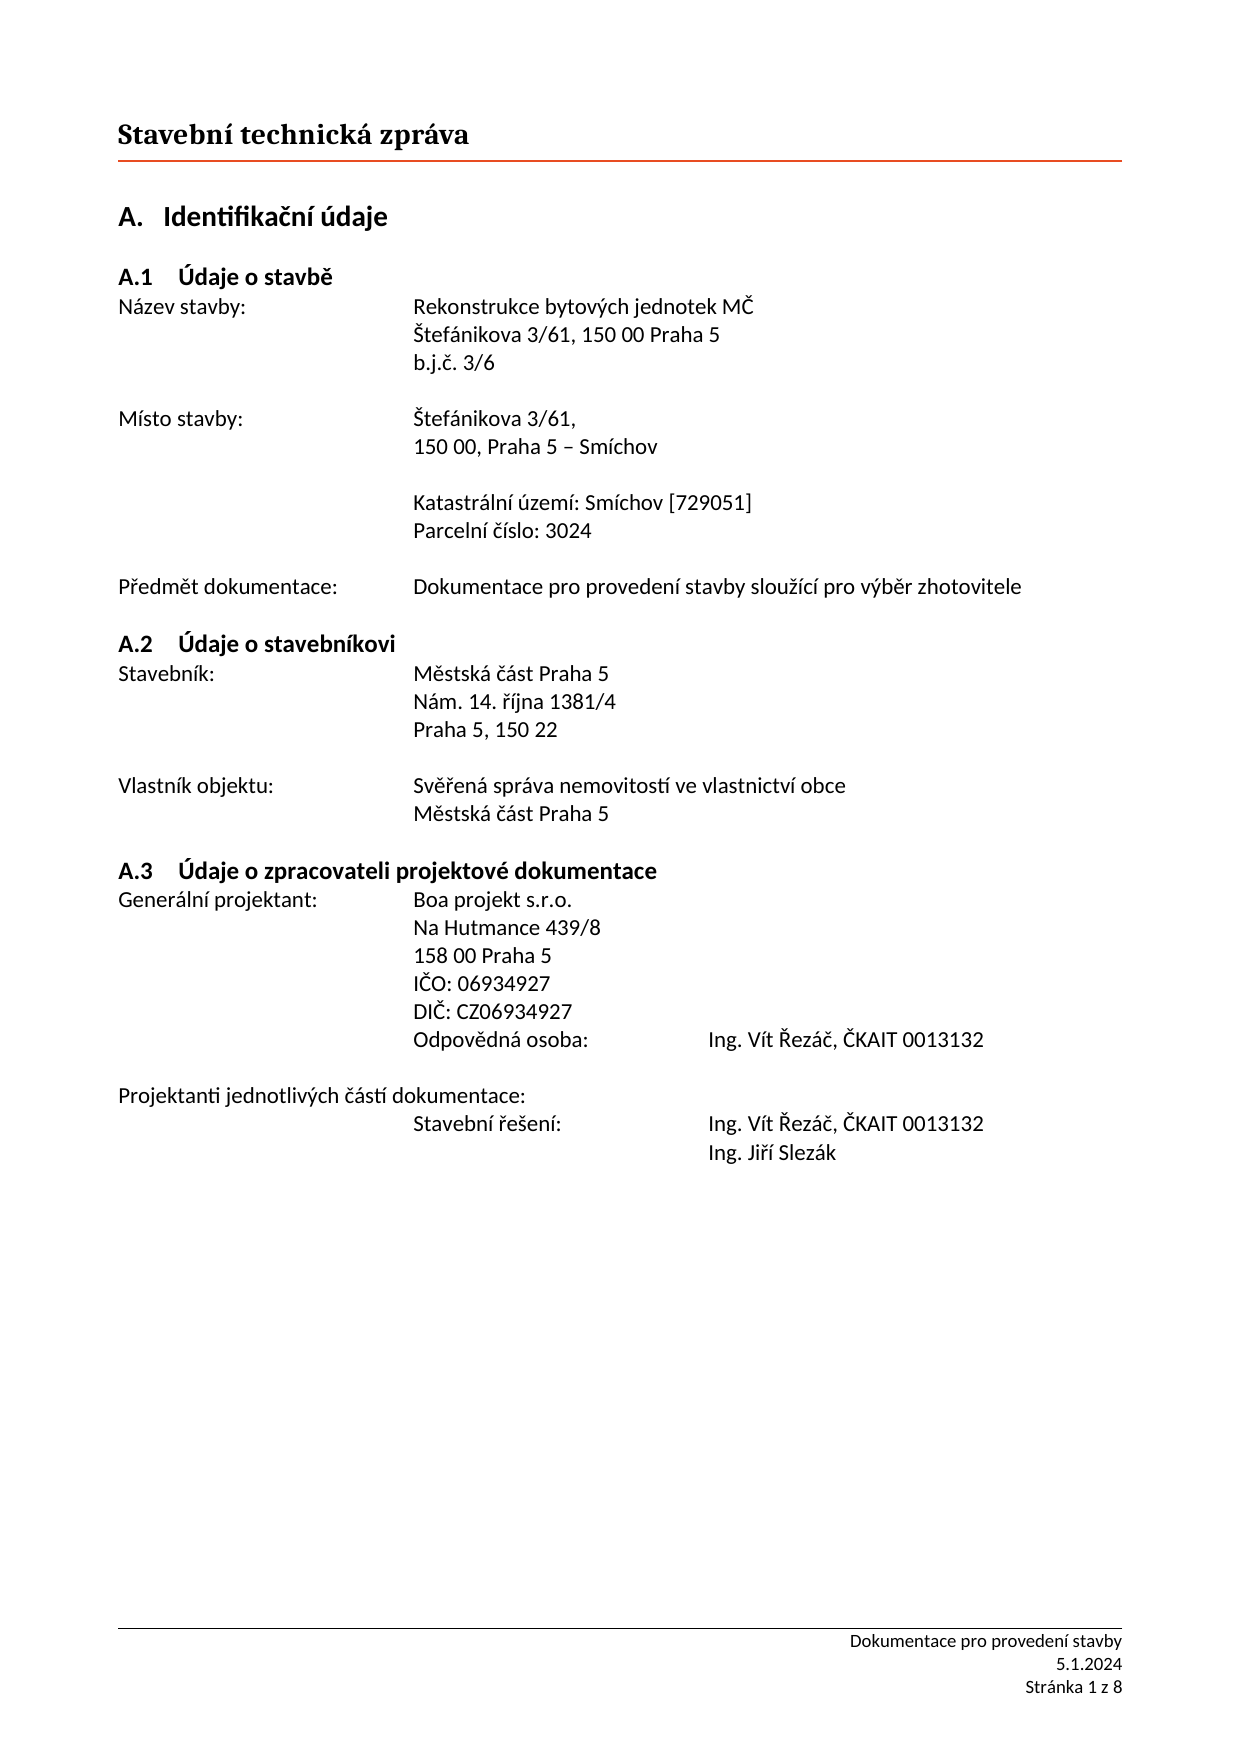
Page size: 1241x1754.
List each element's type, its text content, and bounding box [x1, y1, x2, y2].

text Generální projektant: Boa projekt s.r.o. [118, 885, 1122, 913]
text Nám. 14. října 1381/4 [118, 687, 1122, 715]
text Katastrální území: Smíchov [729051] [118, 488, 1122, 516]
text Na Hutmance 439/8 [339, 913, 1122, 941]
subtitle Identifikační údaje [118, 198, 1122, 233]
text b.j.č. 3/6 [118, 348, 1122, 376]
text Vlastník objektu: Svěřená správa nemovitostí ve vlastnictví obce [118, 771, 1122, 799]
text Předmět dokumentace: Dokumentace pro provedení stavby sloužící pro výběr zhotovitele [118, 572, 1122, 600]
text Stavebník: Městská část Praha 5 [118, 659, 1122, 687]
text Projektanti jednotlivých částí dokumentace: [118, 1082, 1122, 1109]
text Odpovědná osoba: Ing. Vít Řezáč, ČKAIT 0013132 [339, 1026, 1122, 1053]
text DIČ: CZ06934927 [339, 997, 1122, 1026]
text 158 00 Praha 5 [339, 941, 1122, 969]
text Praha 5, 150 22 [118, 715, 1122, 743]
text Ing. Jiří Slezák [339, 1138, 1122, 1166]
text Místo stavby: Štefánikova 3/61, [118, 404, 1122, 432]
subtitle Údaje o stavebníkovi [118, 628, 1122, 659]
text Stavební řešení: Ing. Vít Řezáč, ČKAIT 0013132 [339, 1109, 1122, 1138]
text IČO: 06934927 [339, 969, 1122, 997]
text Název stavby: Rekonstrukce bytových jednotek MČ [118, 292, 1122, 320]
subtitle Údaje o zpracovateli projektové dokumentace [118, 855, 1122, 885]
text Městská část Praha 5 [118, 799, 1122, 827]
text 150 00, Praha 5 – Smíchov [118, 432, 1122, 460]
text Parcelní číslo: 3024 [118, 516, 1122, 544]
title Stavební technická zpráva [118, 118, 1122, 160]
text Štefánikova 3/61, 150 00 Praha 5 [118, 320, 1122, 348]
subtitle Údaje o stavbě [118, 261, 1122, 292]
